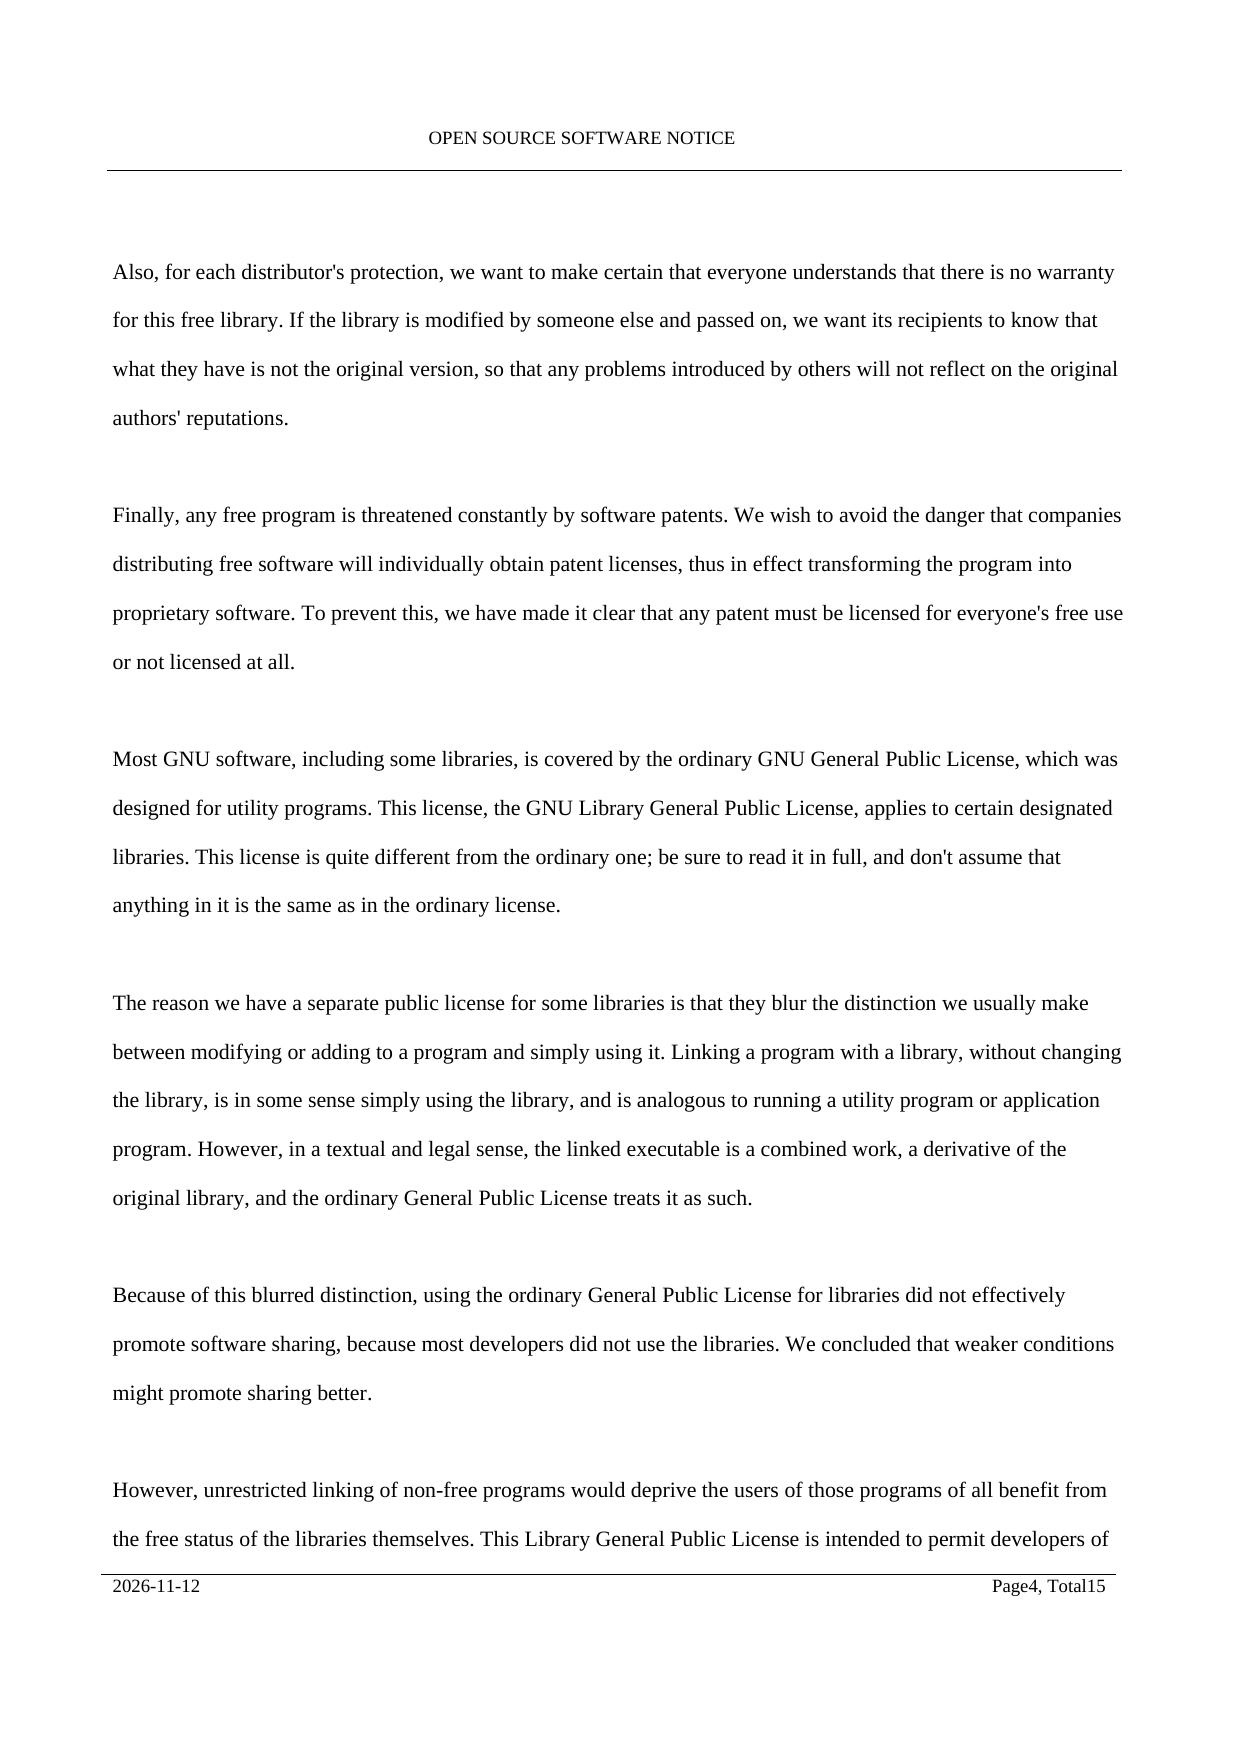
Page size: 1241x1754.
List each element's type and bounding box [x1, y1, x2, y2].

text [112, 206, 1128, 1555]
